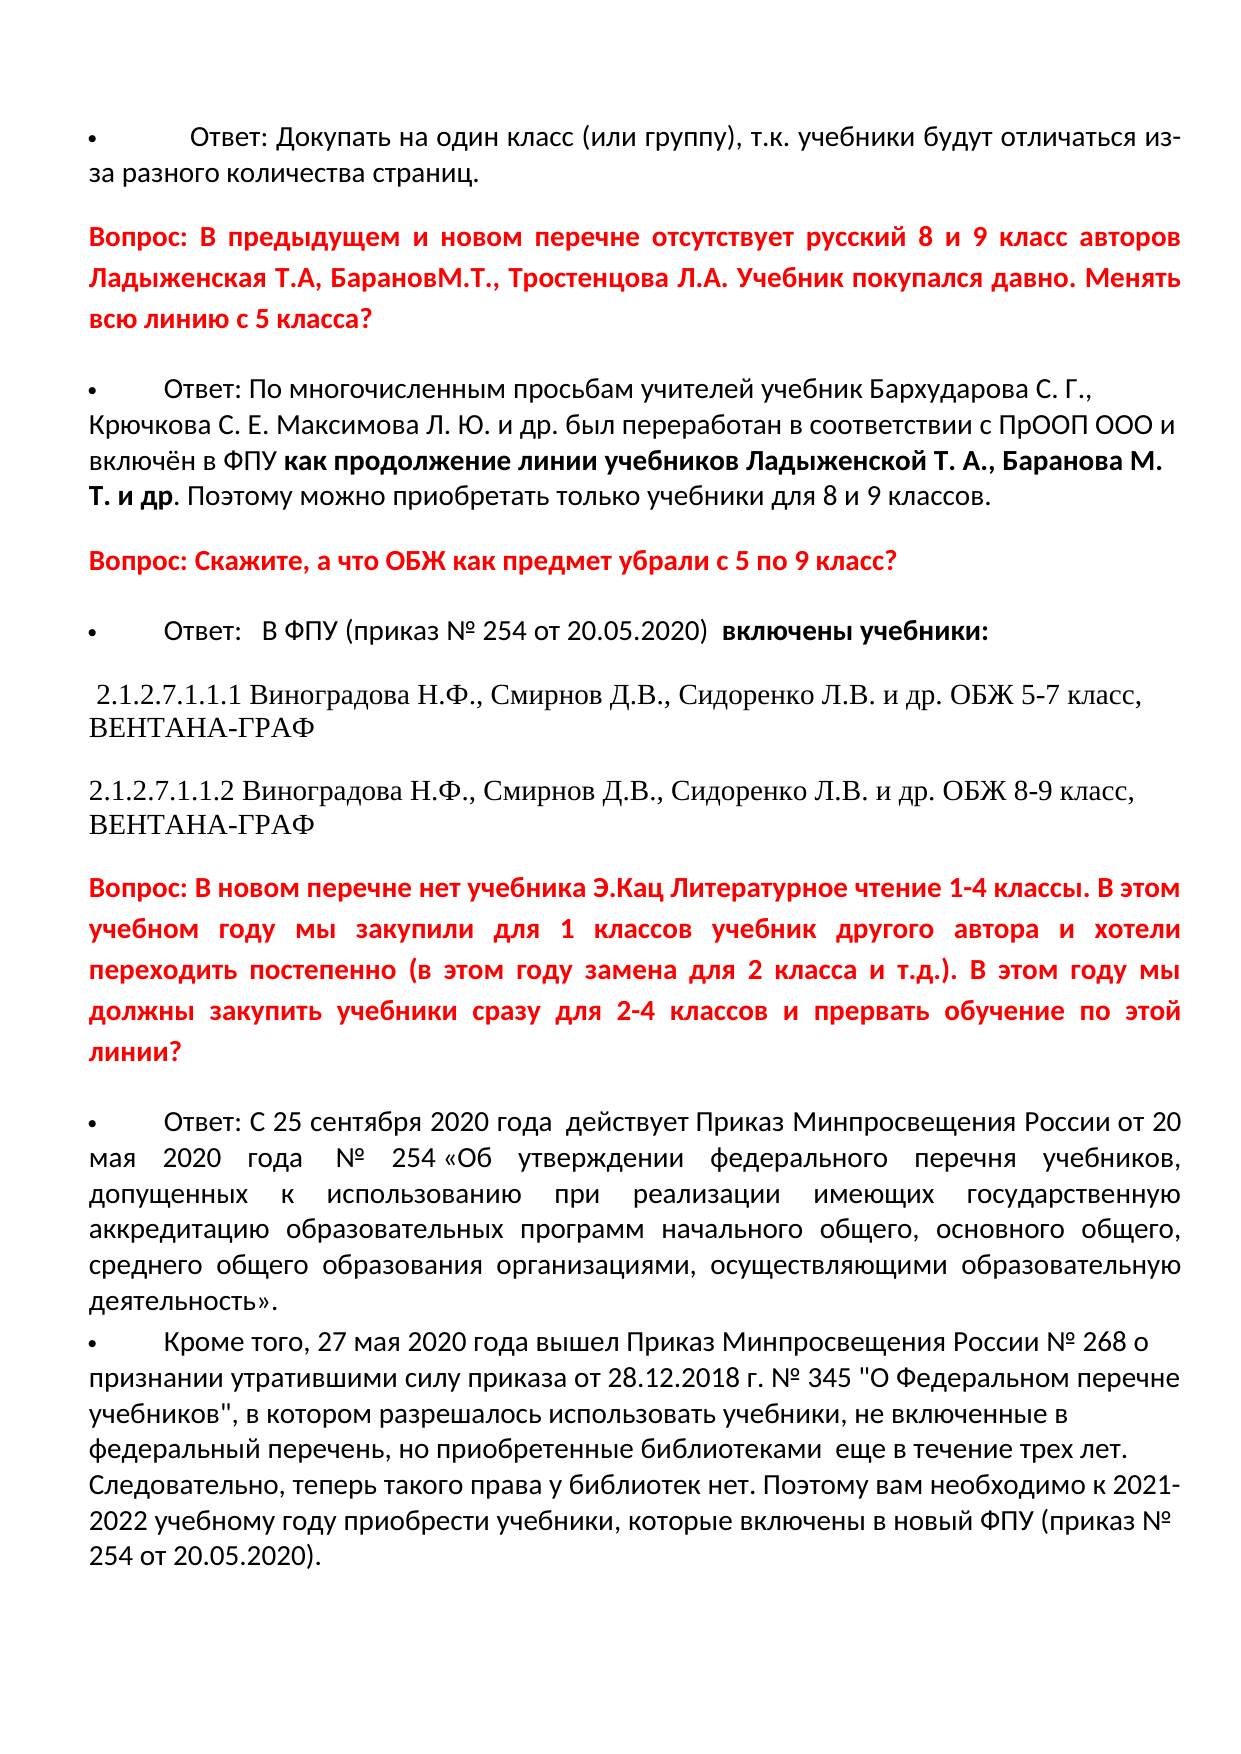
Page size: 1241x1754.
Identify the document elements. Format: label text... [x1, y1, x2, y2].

text Вопрос: В новом перечне нет учебника Э.Кац Литературное чтение 1-4 классы. В этом учебном году мы закупили для 1 классов учебник другого автора и хотели переходить постепенно (в этом году замена для 2 класса и т.д.). В этом году мы должны закупить учебники сразу для 2-4 классов и прервать обучение по этой линии? [89, 869, 1181, 1069]
list Ответ: С 25 сентября 2020 года действует Приказ Минпросвещения России от 20 мая 2020 года № 254 «Об утверждении федерального перечня учебников, допущенных к использованию при реализации имеющих государственную аккредитацию образовательных программ начального общего, основного общего, среднего общего образования организациями, осуществляющими образовательную деятельность». [89, 1103, 1181, 1317]
list Кроме того, 27 мая 2020 года вышел Приказ Минпросвещения России № 268 о признании утратившими силу приказа от 28.12.2018 г. № 345 "О Федеральном перечне учебников", в котором разрешалось использовать учебники, не включенные в федеральный перечень, но приобретенные библиотеками еще в течение трех лет. Следовательно, теперь такого права у библиотек нет. Поэтому вам необходимо к 2021-2022 учебному году приобрести учебники, которые включены в новый ФПУ (приказ № 254 от 20.05.2020). [89, 1323, 1181, 1573]
list 2.1.2.7.1.1.2 Виноградова Н.Ф., Смирнов Д.В., Сидоренко Л.В. и др. ОБЖ 8-9 класс, ВЕНТАНА-ГРАФ [89, 773, 1181, 840]
list Ответ: В ФПУ (приказ № 254 от 20.05.2020) включены учебники: [89, 612, 1181, 648]
text Вопрос: Скажите, а что ОБЖ как предмет убрали с 5 по 9 класс? [89, 542, 1181, 578]
list Ответ: По многочисленным просьбам учителей учебник Бархударова С. Г., Крючкова С. Е. Максимова Л. Ю. и др. был переработан в соответствии с ПрООП ООО и включён в ФПУ как продолжение линии учебников Ладыженской Т. А., Баранова М. Т. и др. Поэтому можно приобретать только учебники для 8 и 9 классов. [89, 371, 1181, 513]
list 2.1.2.7.1.1.1 Виноградова Н.Ф., Смирнов Д.В., Сидоренко Л.В. и др. ОБЖ 5-7 класс, ВЕНТАНА-ГРАФ [89, 677, 1181, 744]
list Ответ: Докупать на один класс (или группу), т.к. учебники будут отличаться из-за разного количества страниц. [89, 118, 1181, 189]
text Вопрос: В предыдущем и новом перечне отсутствует русский 8 и 9 класс авторов Ладыженская Т.А, БарановМ.Т., Тростенцова Л.А. Учебник покупался давно. Менять всю линию с 5 класса? [89, 218, 1181, 336]
